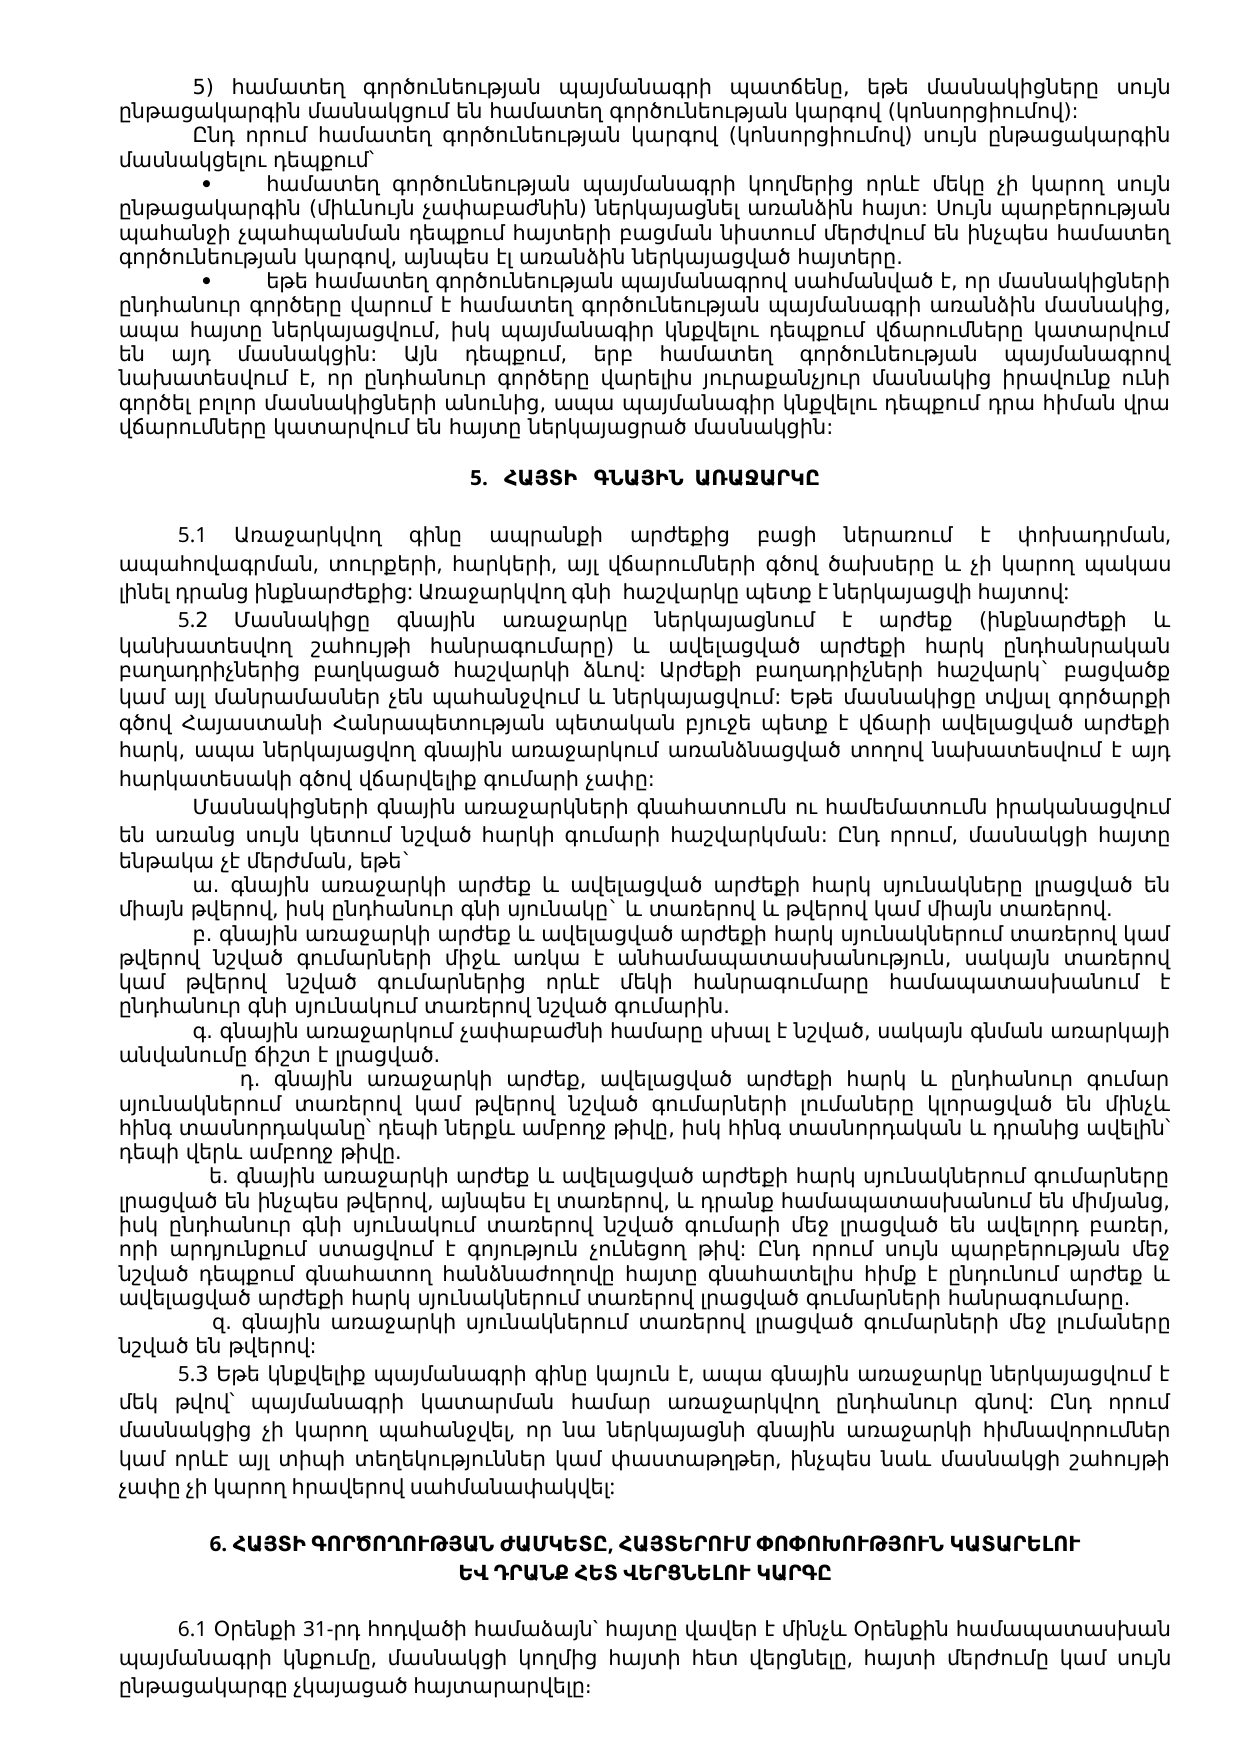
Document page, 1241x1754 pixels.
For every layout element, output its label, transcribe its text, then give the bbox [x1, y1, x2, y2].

text Մասնակիցների գնային առաջարկների գնահատումն ու համեմատումն իրականացվում են առանց սույն կետում նշված հարկի գումարի հաշվարկման: Ընդ որում, մասնակցի հայտը ենթակա չէ մերժման, եթե` [118, 792, 1171, 873]
text 5.1 Առաջարկվող գինը ապրանքի արժեքից բացի ներառում է փոխադրման, ապահովագրման, տուրքերի, հարկերի, այլ վճարումների գծով ծախսերը և չի կարող պակաս լինել դրանց ինքնարժեքից: Առաջարկվող գնի հաշվարկը պետք է ներկայացվի հայտով: [118, 520, 1171, 606]
text Ընդ որում համատեղ գործունեության կարգով (կոնսորցիումով) սույն ընթացակարգին մասնակցելու դեպքում՝ [118, 123, 1171, 172]
text ա. գնային առաջարկի արժեք և ավելացված արժեքի հարկ սյունակները լրացված են միայն թվերով, իսկ ընդհանուր գնի սյունակը` և տառերով և թվերով կամ միայն տառերով. [118, 873, 1171, 922]
list համատեղ գործունեության պայմանագրի կողմերից որևէ մեկը չի կարող սույն ընթացակարգին (միևնույն չափաբաժնին) ներկայացնել առանձին հայտ: Սույն պարբերության պահանջի չպահպանման դեպքում հայտերի բացման նիստում մերժվում են ինչպես համատեղ գործունեության կարգով, այնպես էլ առանձին ներկայացված հայտերը. [118, 172, 1171, 269]
text 5.2 Մասնակիցը գնային առաջարկը ներկայացնում է արժեք (ինքնարժեքի և կանխատեսվող շահույթի հանրագումարը) և ավելացված արժեքի հարկ ընդհանրական բաղադրիչներից բաղկացած հաշվարկի ձևով: Արժեքի բաղադրիչների հաշվարկ` բացվածք կամ այլ մանրամասներ չեն պահանջվում և ներկայացվում: Եթե մասնակիցը տվյալ գործարքի գծով Հայաստանի Հանրապետության պետական բյուջե պետք է վճարի ավելացված արժեքի հարկ, ապա ներկայացվող գնային առաջարկում առանձնացված տողով նախատեսվում է այդ հարկատեսակի գծով վճարվելիք գումարի չափը: [118, 606, 1171, 792]
text դ. գնային առաջարկի արժեք, ավելացված արժեքի հարկ և ընդհանուր գումար սյունակներում տառերով կամ թվերով նշված գումարների լումաները կլորացված են մինչև հինգ տասնորդականը՝ դեպի ներքև ամբողջ թիվը, իսկ հինգ տասնորդական և դրանից ավելին՝ դեպի վերև ամբողջ թիվը. [118, 1067, 1171, 1164]
text ե. գնային առաջարկի արժեք և ավելացված արժեքի հարկ սյունակներում գումարները լրացված են ինչպես թվերով, այնպես էլ տառերով, և դրանք համապատասխանում են միմյանց, իսկ ընդհանուր գնի սյունակում տառերով նշված գումարի մեջ լրացված են ավելորդ բառեր, որի արդյունքում ստացվում է գոյություն չունեցող թիվ: Ընդ որում սույն պարբերության մեջ նշված դեպքում գնահատող հանձնաժողովը հայտը գնահատելիս հիմք է ընդունում արժեք և ավելացված արժեքի հարկ սյունակներում տառերով լրացված գումարների հանրագումարը. [118, 1164, 1171, 1310]
text 6.1 Օրենքի 31-րդ հոդվածի համաձայն` հայտը վավեր է մինչև Օրենքին համապատասխան պայմանագրի կնքումը, մասնակցի կողմից հայտի հետ վերցնելը, հայտի մերժումը կամ սույն ընթացակարգը չկայացած հայտարարվելը։ [118, 1614, 1171, 1700]
text զ. գնային առաջարկի սյունակներում տառերով լրացված գումարների մեջ լումաները նշված են թվերով: [118, 1310, 1171, 1359]
list եթե համատեղ գործունեության պայմանագրով սահմանված է, որ մասնակիցների ընդհանուր գործերը վարում է համատեղ գործունեության պայմանագրի առանձին մասնակից, ապա հայտը ներկայացվում, իսկ պայմանագիր կնքվելու դեպքում վճարումները կատարվում են այդ մասնակցին: Այն դեպքում, երբ համատեղ գործունեության պայմանագրով նախատեսվում է, որ ընդհանուր գործերը վարելիս յուրաքանչյուր մասնակից իրավունք ունի գործել բոլոր մասնակիցների անունից, ապա պայմանագիր կնքվելու դեպքում դրա հիման վրա վճարումները կատարվում են հայտը ներկայացրած մասնակցին: [118, 269, 1171, 439]
text ԵՎ ԴՐԱՆՔ ՀԵՏ ՎԵՐՑՆԵԼՈՒ ԿԱՐԳԸ [118, 1558, 1171, 1586]
text 5. ՀԱՅՏԻ ԳՆԱՅԻՆ ԱՌԱՋԱՐԿԸ [118, 463, 1171, 492]
text բ. գնային առաջարկի արժեք և ավելացված արժեքի հարկ սյունակներում տառերով կամ թվերով նշված գումարների միջև առկա է անհամապատասխանություն, սակայն տառերով կամ թվերով նշված գումարներից որևէ մեկի հանրագումարը համապատասխանում է ընդհանուր գնի սյունակում տառերով նշված գումարին. [118, 922, 1171, 1019]
text 5.3 Եթե կնքվելիք պայմանագրի գինը կայուն է, ապա գնային առաջարկը ներկայացվում է մեկ թվով՝ պայմանագրի կատարման համար առաջարկվող ընդհանուր գնով: Ընդ որում մասնակցից չի կարող պահանջվել, որ նա ներկայացնի գնային առաջարկի հիմնավորումներ կամ որևէ այլ տիպի տեղեկություններ կամ փաստաթղթեր, ինչպես նաև մասնակցի շահույթի չափը չի կարող հրավերով սահմանափակվել: [118, 1359, 1171, 1501]
text 6. ՀԱՅՏԻ ԳՈՐԾՈՂՈՒԹՅԱՆ ԺԱՄԿԵՏԸ, ՀԱՅՏԵՐՈՒՄ ՓՈՓՈԽՈՒԹՅՈՒՆ ԿԱՏԱՐԵԼՈՒ [118, 1529, 1171, 1558]
text գ. գնային առաջարկում չափաբաժնի համարը սխալ է նշված, սակայն գնման առարկայի անվանումը ճիշտ է լրացված. [118, 1019, 1171, 1067]
text 5) համատեղ գործունեության պայմանագրի պատճենը, եթե մասնակիցները սույն ընթացակարգին մասնակցում են համատեղ գործունեության կարգով (կոնսորցիումով): [118, 75, 1171, 123]
